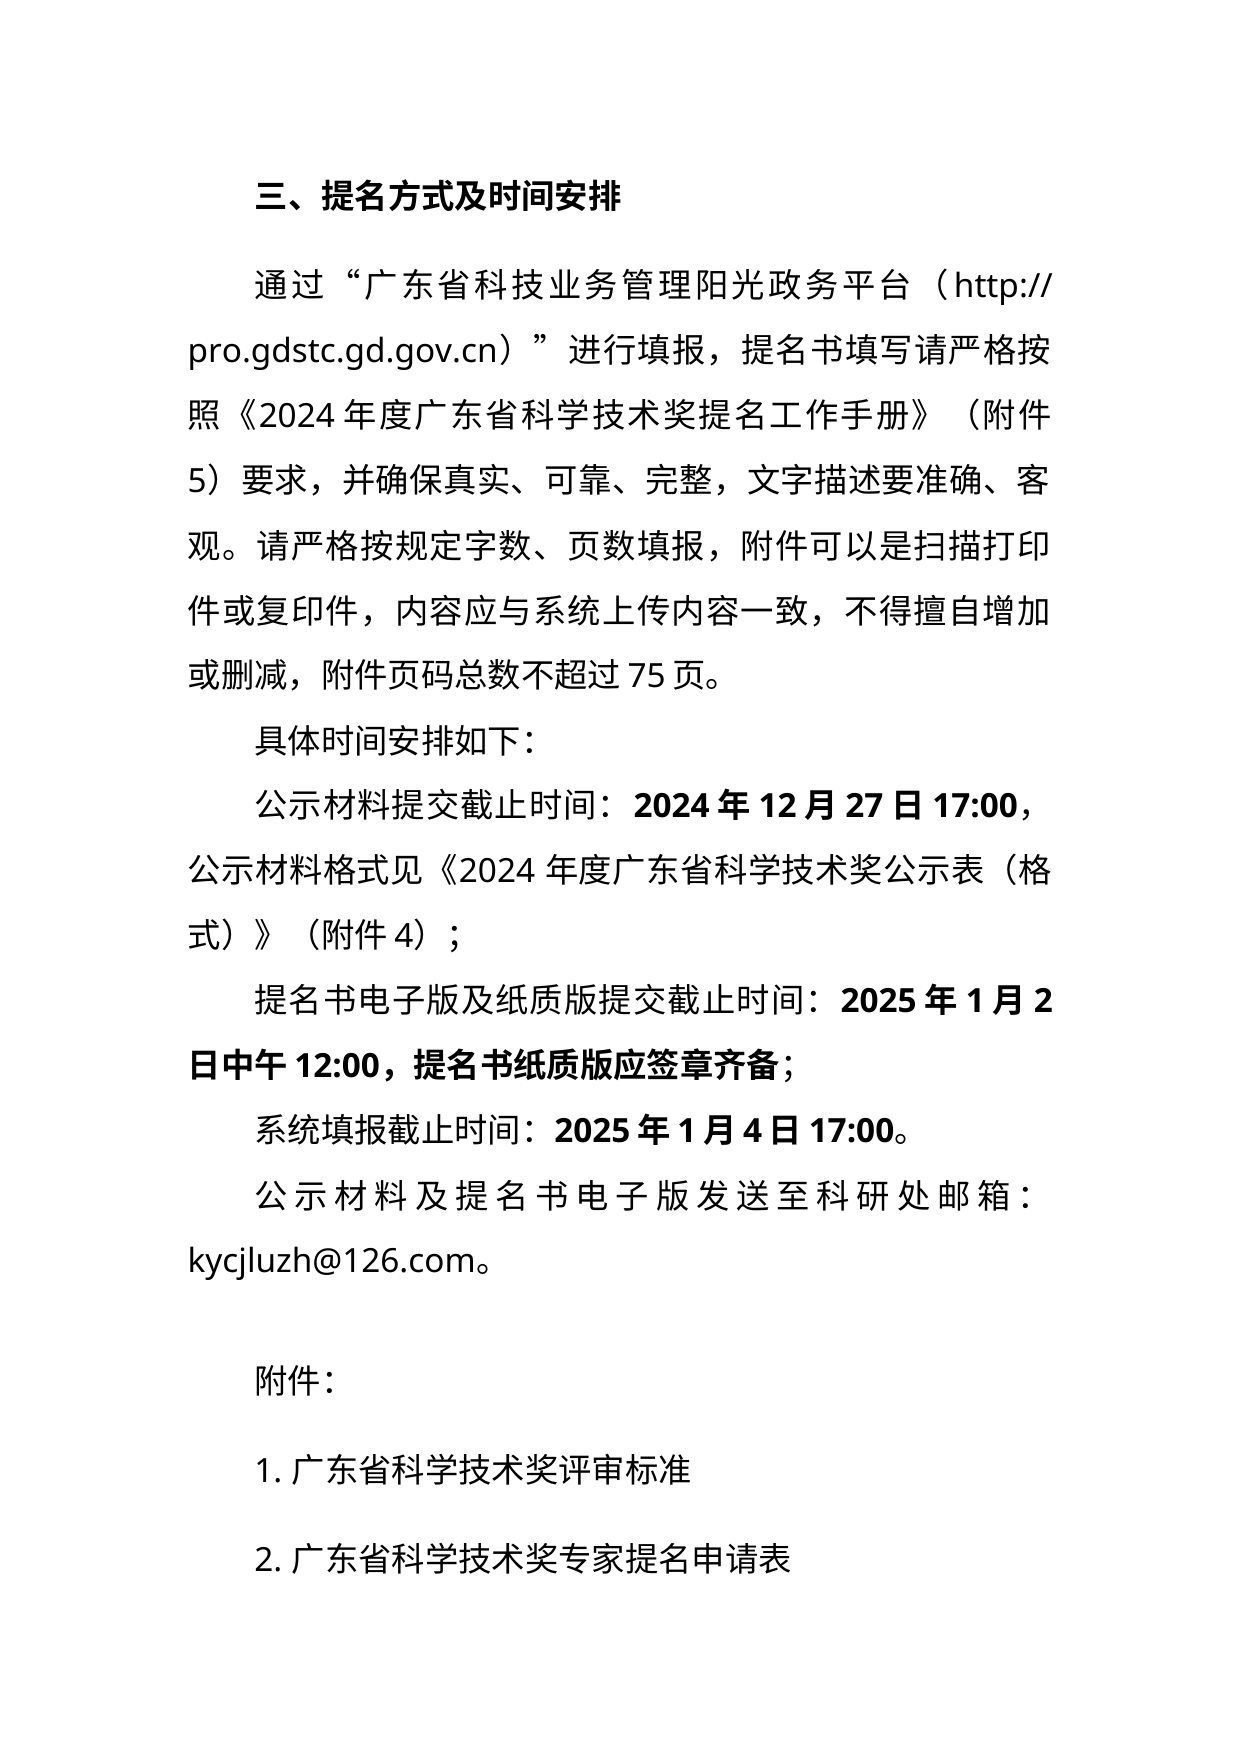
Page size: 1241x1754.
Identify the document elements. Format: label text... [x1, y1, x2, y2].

text 公示材料及提名书电子版发送至科研处邮箱：kycjluzh@126.com。 [187, 1161, 1053, 1291]
list 广东省科学技术奖评审标准 [254, 1435, 1053, 1500]
text 系统填报截止时间：2025年1月4日17:00。 [187, 1096, 1053, 1161]
text 附件： [187, 1346, 1053, 1411]
text 提名书电子版及纸质版提交截止时间：2025年1月2日中午12:00，提名书纸质版应签章齐备； [187, 966, 1053, 1096]
text 具体时间安排如下： [187, 706, 1053, 771]
text 通过“广东省科技业务管理阳光政务平台（http://pro.gdstc.gd.gov.cn）”进行填报，提名书填写请严格按照《2024年度广东省科学技术奖提名工作手册》（附件5）要求，并确保真实、可靠、完整，文字描述要准确、客观。请严格按规定字数、页数填报，附件可以是扫描打印件或复印件，内容应与系统上传内容一致，不得擅自增加或删减，附件页码总数不超过75页。 [187, 251, 1053, 706]
text 三、提名方式及时间安排 [187, 162, 1053, 227]
text 公示材料提交截止时间：2024年12月27日17:00，公示材料格式见《2024 年度广东省科学技术奖公示表（格式）》（附件4）； [187, 771, 1053, 966]
list 广东省科学技术奖专家提名申请表 [254, 1524, 1053, 1589]
